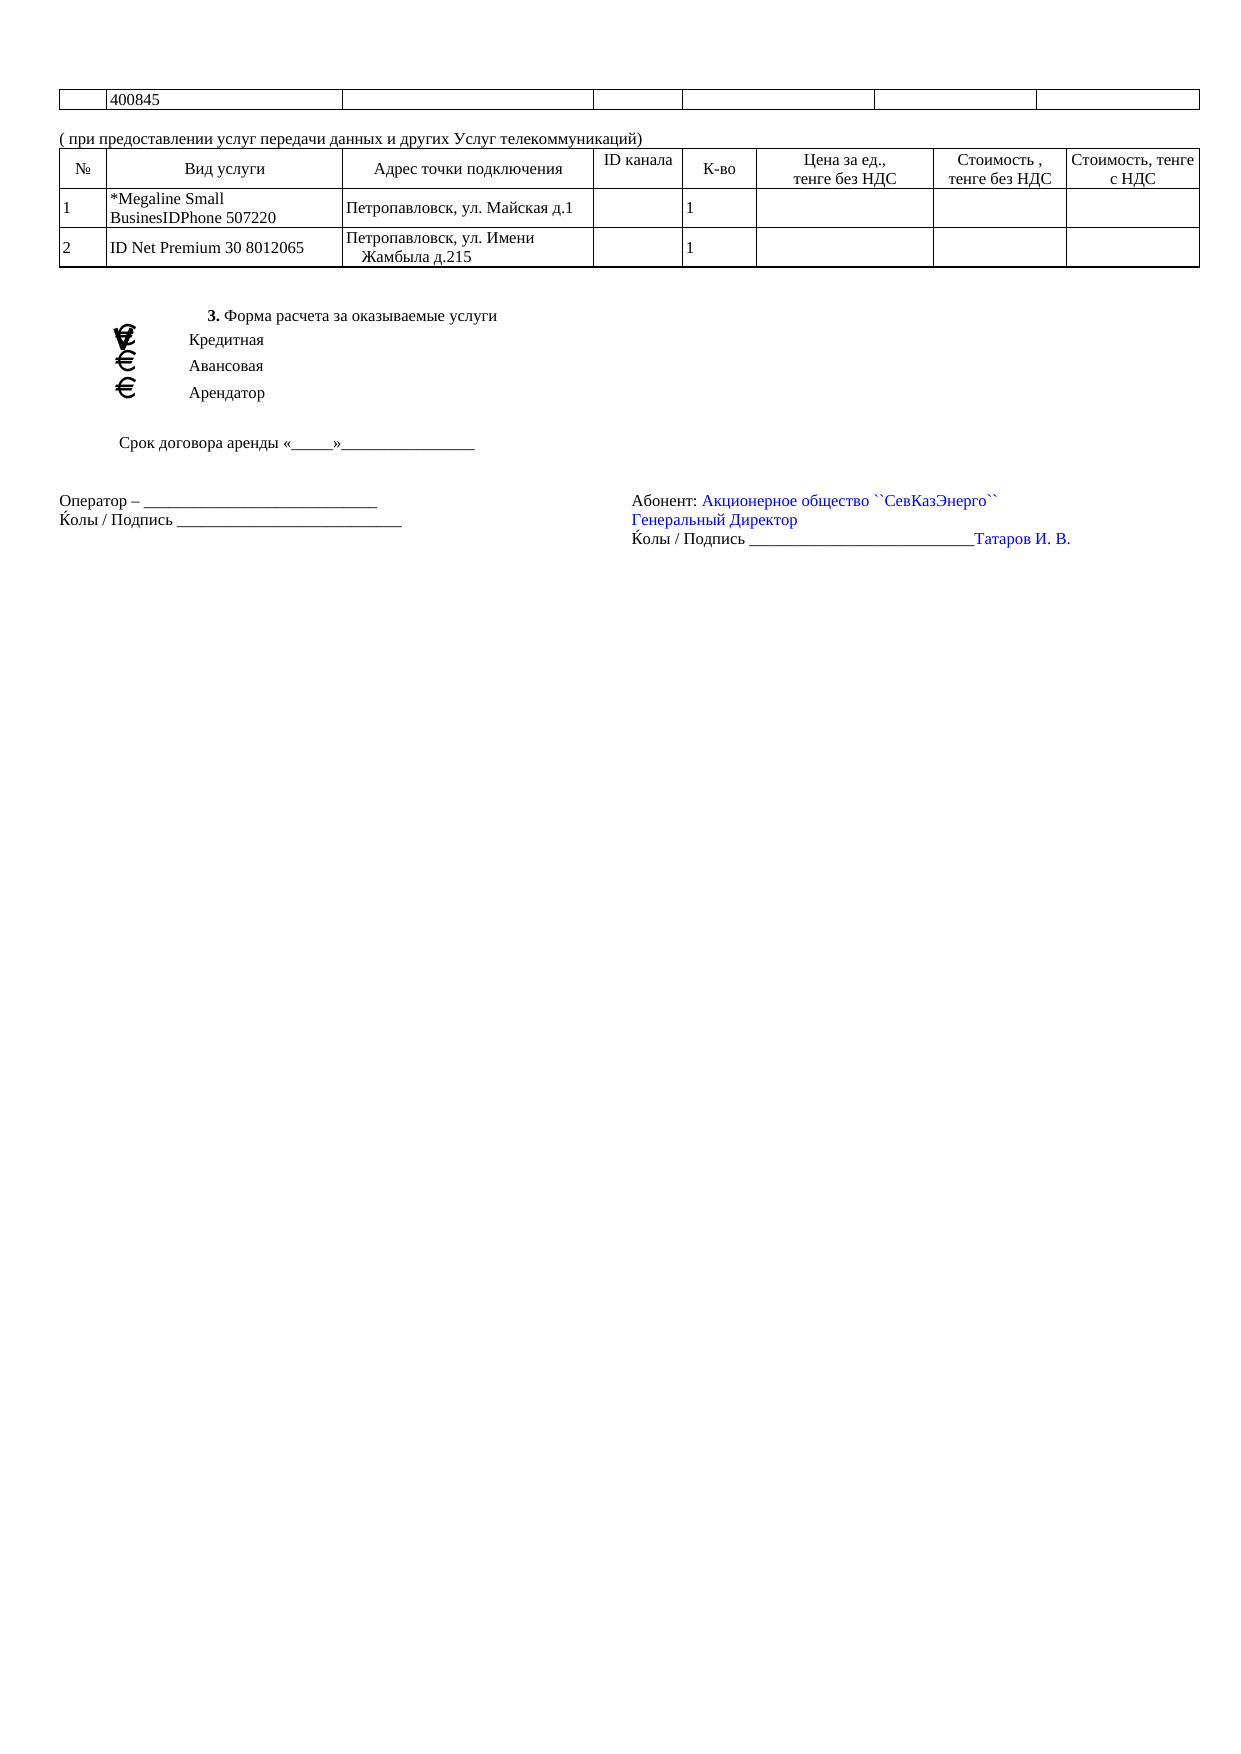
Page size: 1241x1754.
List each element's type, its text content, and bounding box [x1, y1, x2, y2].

table_cell Петропавловск, ул. Майская д.1 [343, 189, 593, 227]
table_cell 2 [60, 228, 106, 266]
table_cell Петропавловск, ул. Имени Жамбыла д.215 [343, 228, 593, 266]
table_cell Арендатор Срок договора аренды «_____»________________ [104, 378, 1114, 452]
table_cell [934, 189, 1066, 227]
table_cell [1067, 189, 1199, 227]
table_cell [594, 189, 682, 227]
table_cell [343, 90, 593, 109]
table_header Оператор – ____________________________ Ќолы / Подпись ___________________________ [48, 491, 620, 567]
table_header Адрес точки подключения [343, 149, 593, 188]
table_cell [757, 228, 933, 266]
table_header Вид услуги [107, 149, 342, 188]
table_cell [1037, 90, 1199, 109]
table_cell [683, 90, 874, 109]
table_cell [594, 228, 682, 266]
text 3. Форма расчета за оказываемые услуги [59, 306, 1181, 325]
table_header Цена за ед., тенге без НДС [757, 149, 933, 188]
table_cell 1 [594, 90, 682, 109]
table_cell Авансовая [104, 351, 1114, 378]
table_cell 89 [60, 90, 106, 109]
table_cell [1067, 228, 1199, 266]
table_header К-во [683, 149, 756, 188]
table_cell 1 [683, 228, 756, 266]
table_cell ID Net Premium 30 8012065 [107, 228, 342, 266]
table_cell 1 [683, 189, 756, 227]
table_cell [934, 228, 1066, 266]
text ( при предоставлении услуг передачи данных и других Услуг телекоммуникаций) [59, 129, 1181, 148]
table_header Стоимость , тенге без НДС [934, 149, 1066, 188]
table_cell *Megaline Small BusinesIDPhone 507220 [107, 189, 342, 227]
table_cell 1 [60, 189, 106, 227]
table_header № [60, 149, 106, 188]
table_cell [875, 90, 1036, 109]
table_header Стоимость, тенге с НДС [1067, 149, 1199, 188]
table_header ID канала [594, 149, 682, 188]
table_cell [107, 90, 342, 109]
table_cell [757, 189, 933, 227]
table_header Абонент: Акционерное общество ``СевКазЭнерго`` Генеральный Директор Ќолы / Подпись ___________________________Татаров И. В. [620, 491, 1192, 567]
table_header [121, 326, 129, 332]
table_header Кредитная [126, 325, 1114, 351]
